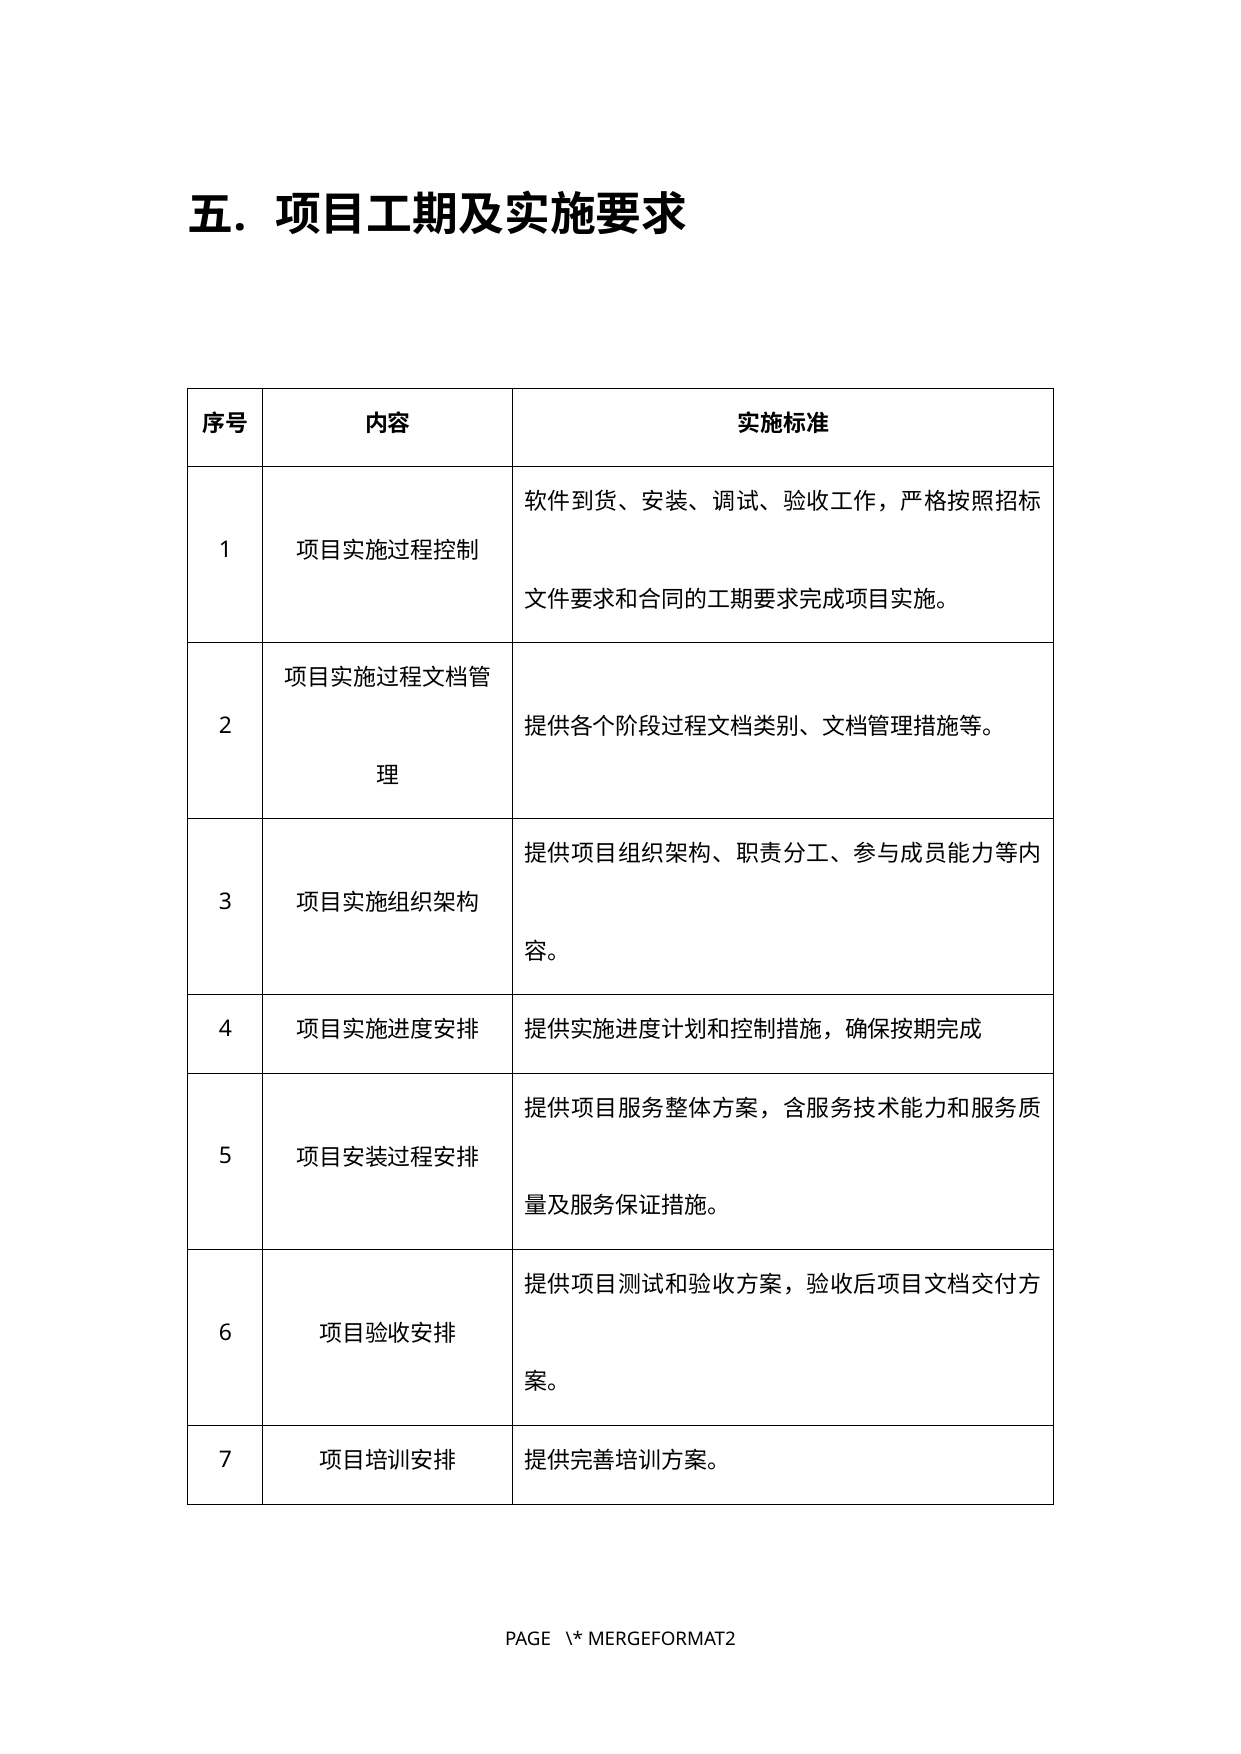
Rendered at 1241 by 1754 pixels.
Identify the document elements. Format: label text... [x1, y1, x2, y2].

table_cell 项目实施过程控制 [263, 467, 512, 642]
table_cell 项目实施过程文档管理 [263, 643, 512, 818]
table_cell 6 [188, 1250, 262, 1425]
table_cell 项目实施组织架构 [263, 819, 512, 994]
table_cell 提供项目组织架构、职责分工、参与成员能力等内容。 [513, 819, 1053, 994]
table_cell 2 [188, 643, 262, 818]
table_cell 4 [188, 995, 262, 1073]
table_cell 项目培训安排 [263, 1426, 512, 1503]
subtitle 项目工期及实施要求 [187, 162, 1053, 259]
table_cell 项目实施进度安排 [263, 995, 512, 1073]
table_cell 项目安装过程安排 [263, 1074, 512, 1249]
table_header 内容 [263, 389, 512, 466]
table_cell 提供项目服务整体方案，含服务技术能力和服务质量及服务保证措施。 [513, 1074, 1053, 1249]
table_cell 7 [188, 1426, 262, 1503]
table_cell 5 [188, 1074, 262, 1249]
table_cell 提供实施进度计划和控制措施，确保按期完成 [513, 995, 1053, 1073]
table_cell 提供完善培训方案。 [513, 1426, 1053, 1503]
table_cell 提供各个阶段过程文档类别、文档管理措施等。 [513, 643, 1053, 818]
table_cell 提供项目测试和验收方案，验收后项目文档交付方案。 [513, 1250, 1053, 1425]
table_cell 1 [188, 467, 262, 642]
table_cell 3 [188, 819, 262, 994]
table_header 实施标准 [513, 389, 1053, 466]
table_header 序号 [188, 389, 262, 466]
table_cell 软件到货、安装、调试、验收工作，严格按照招标文件要求和合同的工期要求完成项目实施。 [513, 467, 1053, 642]
table_cell 项目验收安排 [263, 1250, 512, 1425]
